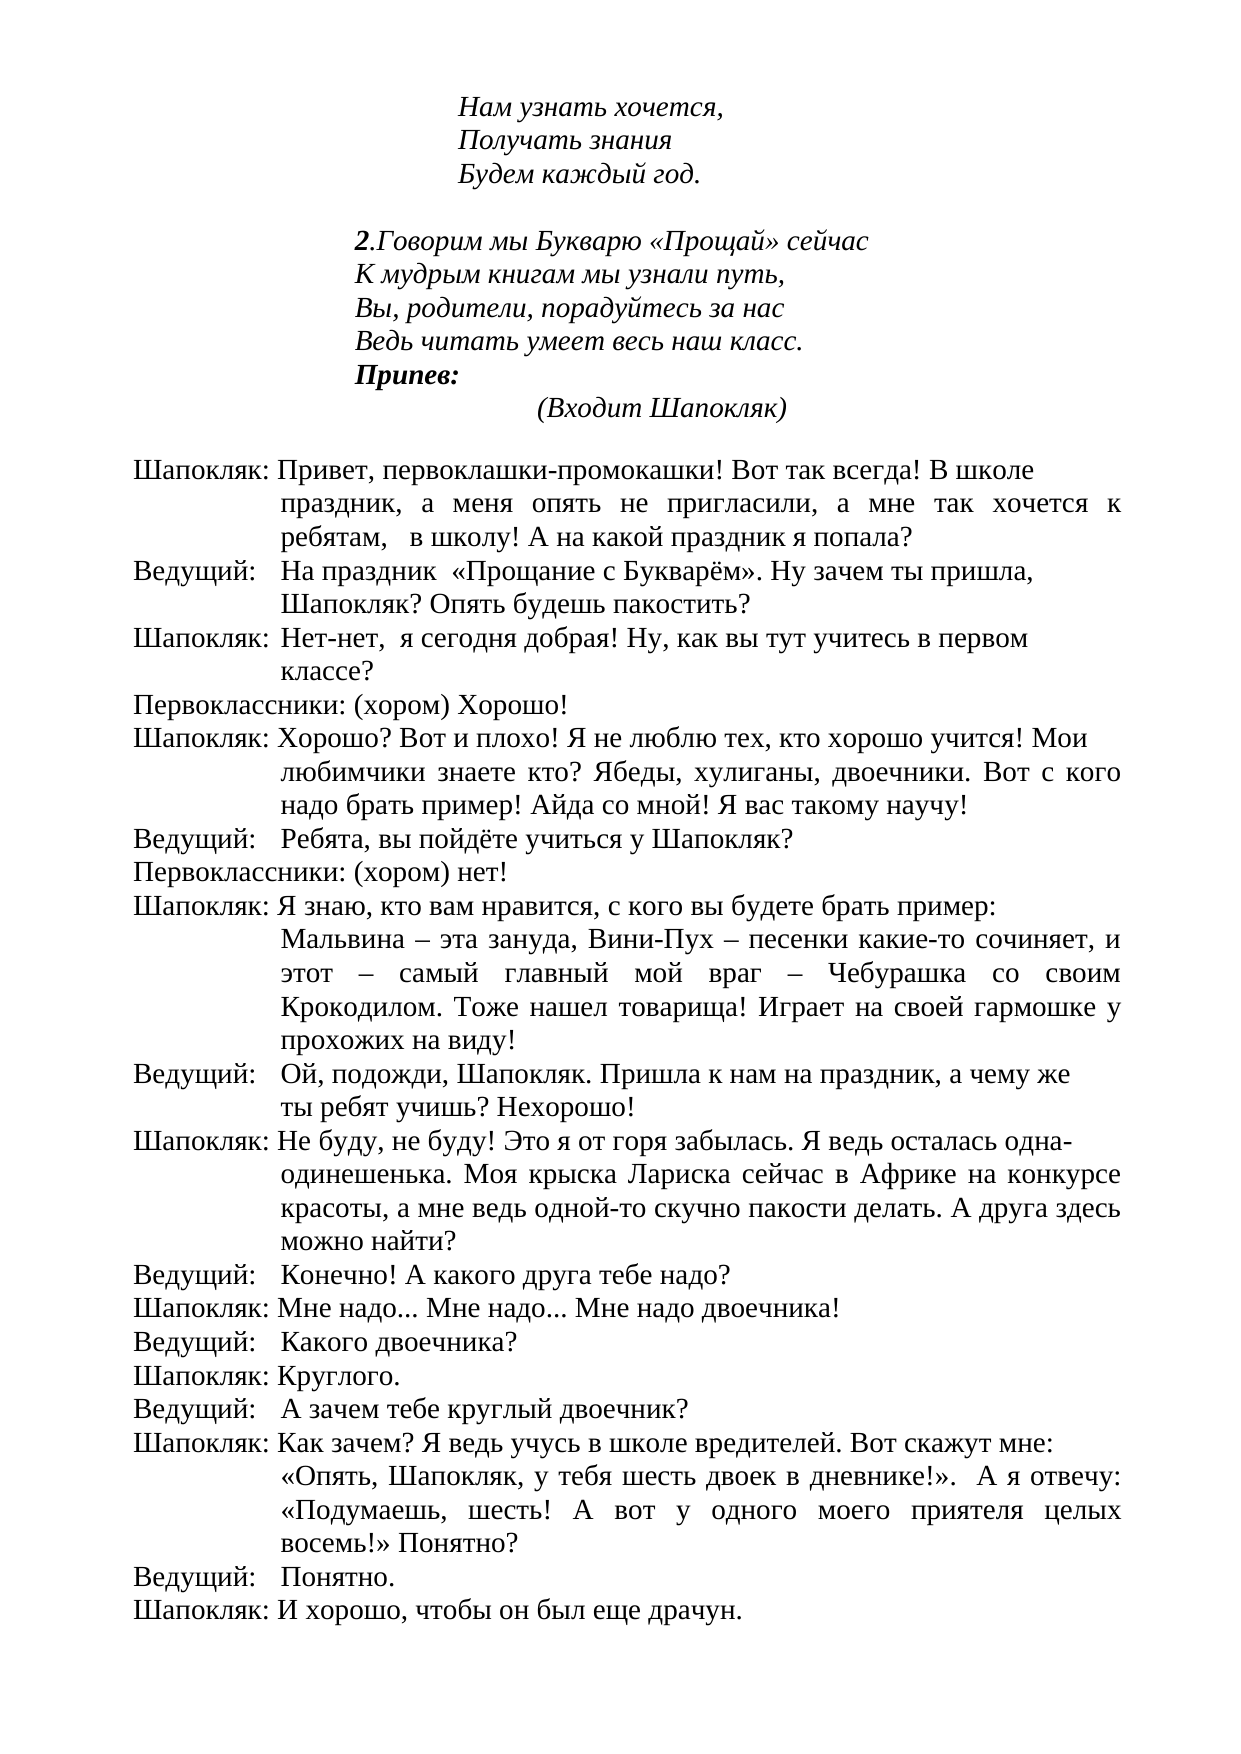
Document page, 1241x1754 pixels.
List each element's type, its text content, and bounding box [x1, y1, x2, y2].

text (Входит Шапокляк) [133, 391, 1122, 424]
text праздник, а меня опять не пригласили, а мне так хочется к ребятам, в школу! А на какой праздник я попала? [280, 486, 1122, 553]
text Мальвина – эта зануда, Вини-Пух – песенки какие-то сочиняет, и этот – самый главный мой враг – Чебурашка со своим Крокодилом. Тоже нашел товарища! Играет на своей гармошке у прохожих на виду! [280, 922, 1122, 1056]
text ты ребят учишь? Нехорошо! [207, 1089, 1122, 1123]
text Шапокляк: Привет, первоклашки-промокашки! Вот так всегда! В школе [133, 452, 1122, 486]
text Ведущий: Ой, подожди, Шапокляк. Пришла к нам на праздник, а чему же [133, 1056, 1122, 1089]
text Шапокляк: Мне надо... Мне надо... Мне надо двоечника! [133, 1291, 1122, 1324]
text «Опять, Шапокляк, у тебя шесть двоек в дневнике!». А я отвечу: «Подумаешь, шесть! А вот у одного моего приятеля целых восемь!» Понятно? [280, 1458, 1122, 1559]
text Будем каждый год. [236, 156, 1122, 189]
text Ведь читать умеет весь наш класс. [133, 323, 1122, 357]
text Ведущий: Понятно. [133, 1559, 1122, 1592]
text Вы, родители, порадуйтесь за нас [133, 290, 1122, 323]
text Ведущий: А зачем тебе круглый двоечник? [133, 1391, 1122, 1425]
text Припев: [133, 357, 1122, 391]
text Шапокляк: Не буду, не буду! Это я от горя забылась. Я ведь осталась одна- [133, 1123, 1122, 1156]
text 2.Говорим мы Букварю «Прощай» сейчас [133, 223, 1122, 256]
text Первоклассники: (хором) Хорошо! [133, 687, 1122, 720]
text одинешенька. Моя крыска Лариска сейчас в Африке на конкурсе красоты, а мне ведь одной-то скучно пакости делать. А друга здесь можно найти? [280, 1156, 1122, 1257]
text Нам узнать хочется, [236, 89, 1122, 122]
text Ведущий: Ребята, вы пойдёте учиться у Шапокляк? [133, 821, 1122, 854]
text Ведущий: На праздник «Прощание с Букварём». Ну зачем ты пришла, [133, 553, 1122, 586]
text Первоклассники: (хором) нет! [133, 854, 1122, 888]
text Шапокляк? Опять будешь пакостить? [280, 586, 1122, 620]
text любимчики знаете кто? Ябеды, хулиганы, двоечники. Вот с кого надо брать пример! Айда со мной! Я вас такому научу! [280, 754, 1122, 821]
text Ведущий: Какого двоечника? [133, 1324, 1122, 1358]
text Шапокляк: Как зачем? Я ведь учусь в школе вредителей. Вот скажут мне: [133, 1425, 1122, 1458]
text классе? [207, 653, 1122, 687]
text К мудрым книгам мы узнали путь, [133, 256, 1122, 290]
text Шапокляк: Я знаю, кто вам нравится, с кого вы будете брать пример: [133, 888, 1122, 922]
text Шапокляк: Нет-нет, я сегодня добрая! Ну, как вы тут учитесь в первом [133, 620, 1122, 653]
text Шапокляк: Круглого. [133, 1358, 1122, 1391]
text Шапокляк: И хорошо, чтобы он был еще драчун. [133, 1592, 1122, 1626]
text Получать знания [236, 122, 1122, 156]
text Ведущий: Конечно! А какого друга тебе надо? [133, 1257, 1122, 1291]
text Шапокляк: Хорошо? Вот и плохо! Я не люблю тех, кто хорошо учится! Мои [133, 720, 1122, 754]
